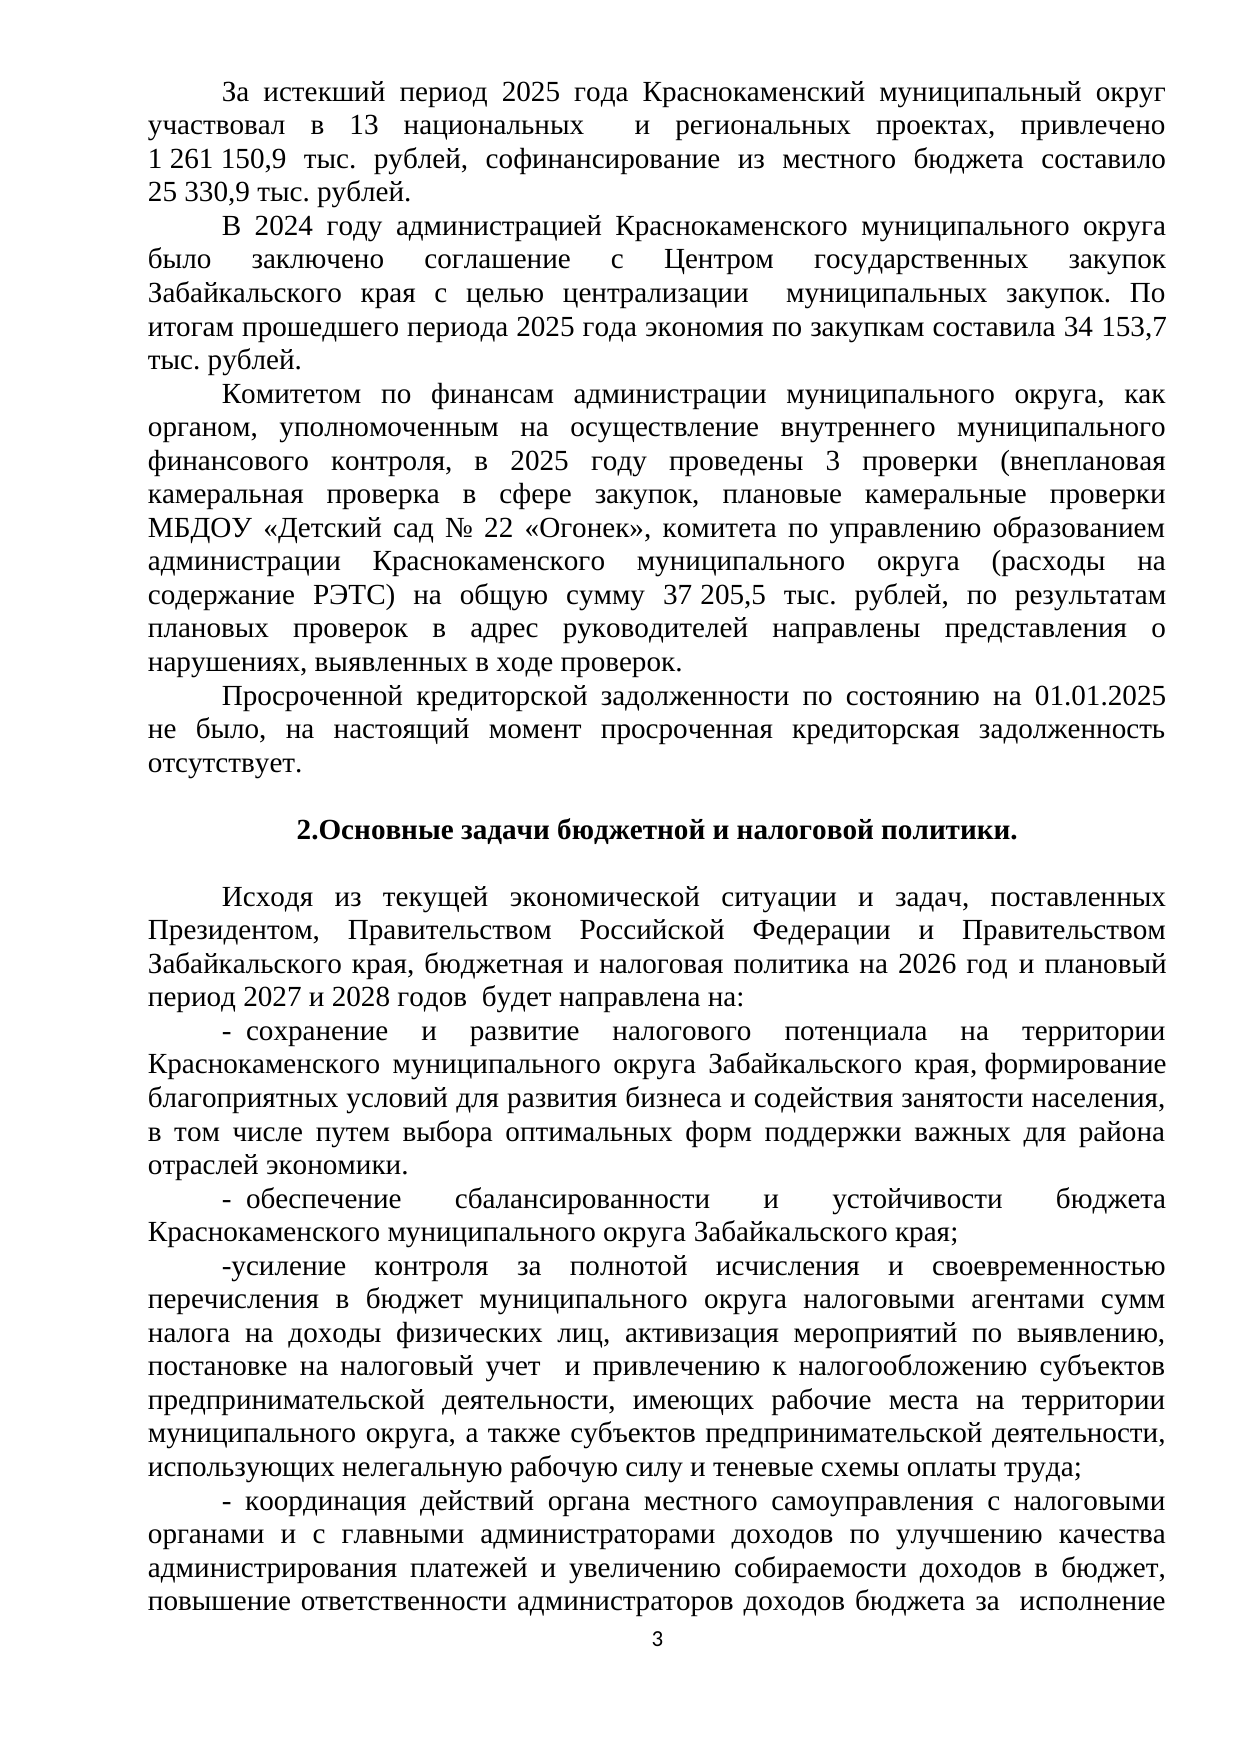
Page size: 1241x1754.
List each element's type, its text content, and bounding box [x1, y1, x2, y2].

text -усиление контроля за полнотой исчисления и своевременностью перечисления в бюджет муниципального округа налоговыми агентами сумм налога на доходы физических лиц, активизация мероприятий по выявлению, постановке на налоговый учет и привлечению к налогообложению субъектов предпринимательской деятельности, имеющих рабочие места на территории муниципального округа, а также субъектов предпринимательской деятельности, использующих нелегальную рабочую силу и теневые схемы оплаты труда; [148, 1248, 1167, 1483]
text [148, 1483, 1167, 1617]
text Просроченной кредиторской задолженности по состоянию на 01.01.2025 не было, на настоящий момент просроченная кредиторская задолженность отсутствует. [148, 678, 1167, 778]
text - сохранение и развитие налогового потенциала на территории Краснокаменского муниципального округа Забайкальского края, формирование благоприятных условий для развития бизнеса и содействия занятости населения, в том числе путем выбора оптимальных форм поддержки важных для района отраслей экономики. [148, 1013, 1167, 1181]
text В 2024 году администрацией Краснокаменского муниципального округа было заключено соглашение с Центром государственных закупок Забайкальского края с целью централизации муниципальных закупок. По итогам прошедшего периода 2025 года экономия по закупкам составила 34 153,7 тыс. рублей. [148, 208, 1167, 376]
text - обеспечение сбалансированности и устойчивости бюджета Краснокаменского муниципального округа Забайкальского края; [148, 1181, 1167, 1248]
text Исходя из текущей экономической ситуации и задач, поставленных Президентом, Правительством Российской Федерации и Правительством Забайкальского края, бюджетная и налоговая политика на 2026 год и плановый период 2027 и 2028 годов будет направлена на: [148, 879, 1167, 1013]
text Комитетом по финансам администрации муниципального округа, как органом, уполномоченным на осуществление внутреннего муниципального финансового контроля, в 2025 году проведены 3 проверки (внеплановая камеральная проверка в сфере закупок, плановые камеральные проверки МБДОУ «Детский сад № 22 «Огонек», комитета по управлению образованием администрации Краснокаменского муниципального округа (расходы на содержание РЭТС) на общую сумму 37 205,5 тыс. рублей, по результатам плановых проверок в адрес руководителей направлены представления о нарушениях, выявленных в ходе проверок. [148, 376, 1167, 678]
text За истекший период 2025 года Краснокаменский муниципальный округ участвовал в 13 национальных и региональных проектах, привлечено 1 261 150,9 тыс. рублей, софинансирование из местного бюджета составило 25 330,9 тыс. рублей. [148, 74, 1167, 208]
text 2.Основные задачи бюджетной и налоговой политики. [148, 812, 1167, 845]
